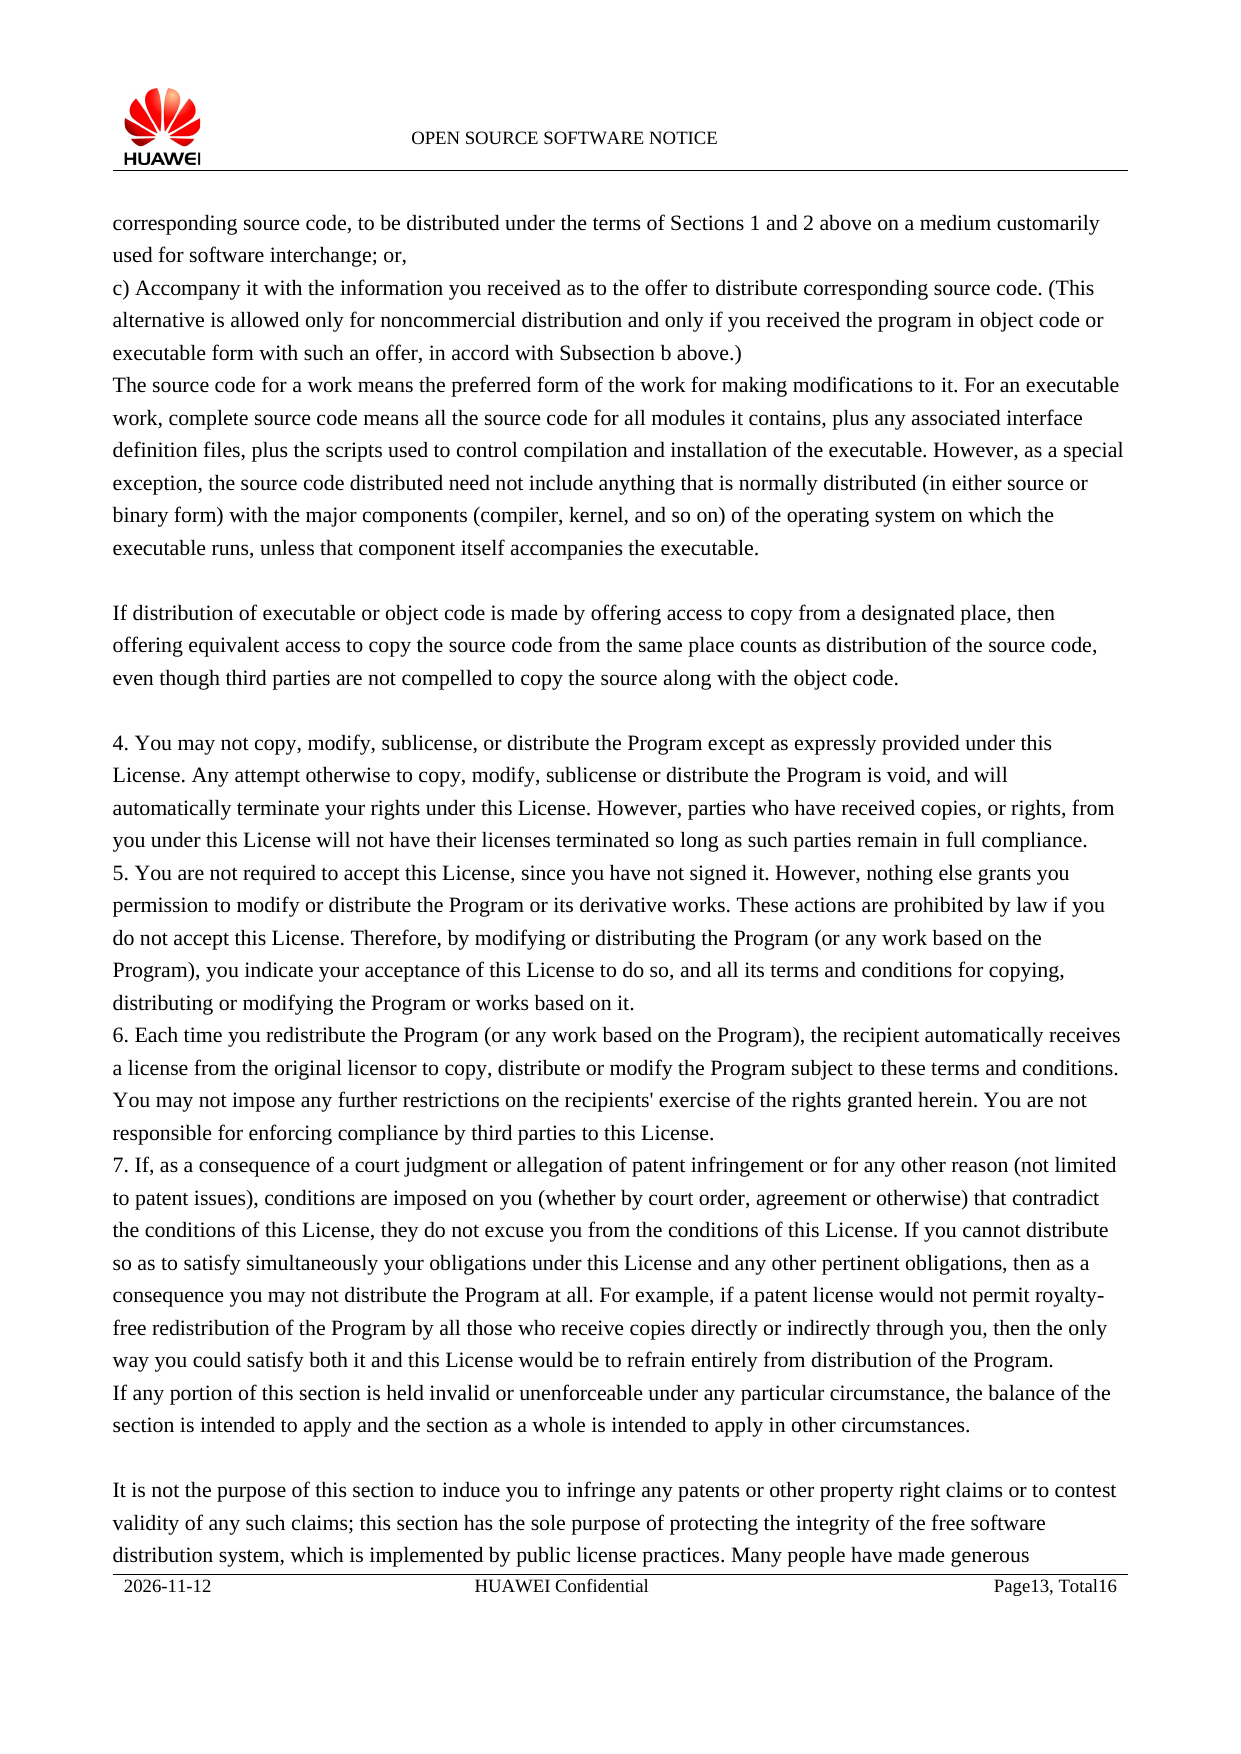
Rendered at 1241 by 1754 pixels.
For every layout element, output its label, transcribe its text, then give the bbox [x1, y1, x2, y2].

picture [124, 88, 201, 165]
